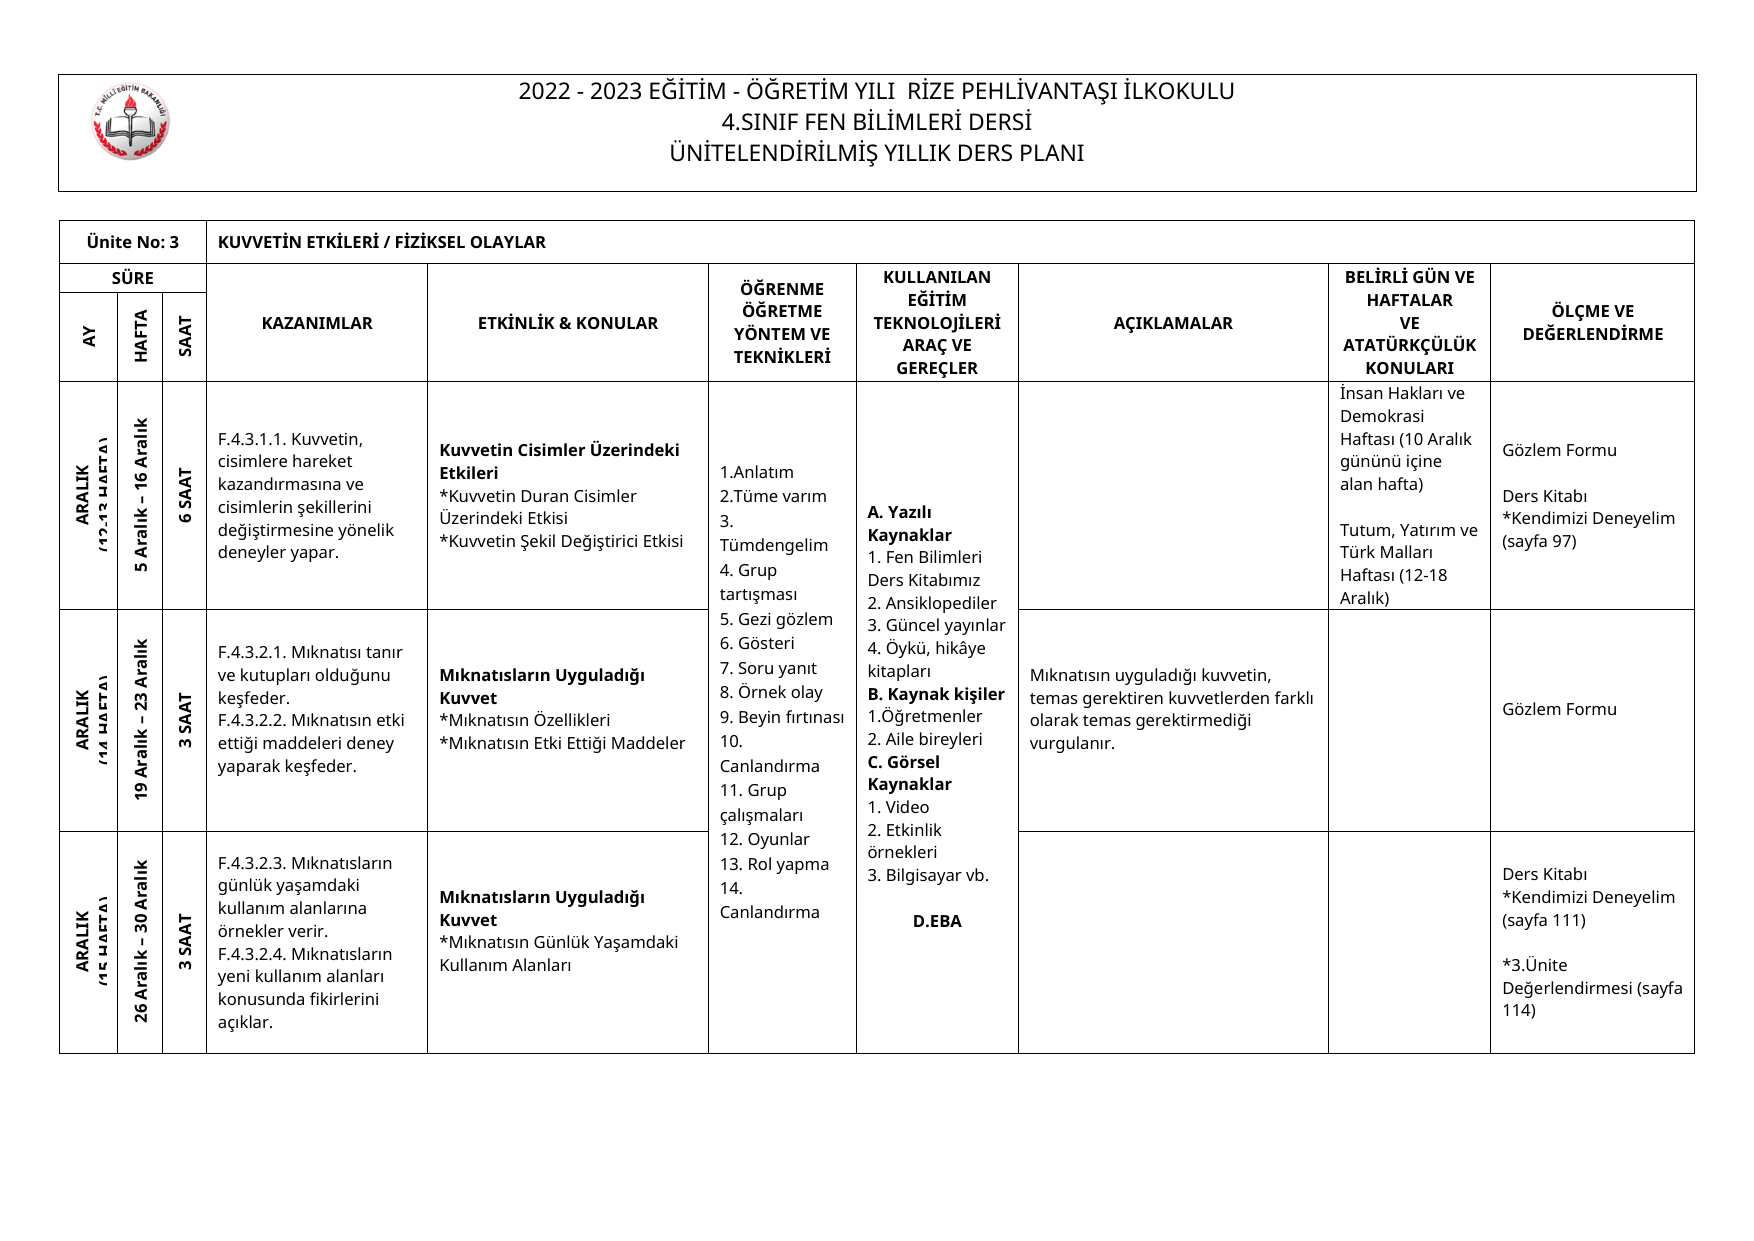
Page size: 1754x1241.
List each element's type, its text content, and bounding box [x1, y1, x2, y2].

table_cell KULLANILAN EĞİTİM TEKNOLOJİLERİ ARAÇ VE GEREÇLER [857, 264, 1018, 381]
table_cell KAZANIMLAR [207, 264, 427, 381]
table_cell 26 Aralık – 30 Aralık [118, 832, 162, 1053]
table_cell [1329, 610, 1490, 831]
table_cell Mıknatısın uyguladığı kuvvetin, temas gerektiren kuvvetlerden farklı olarak temas gerektirmediği vurgulanır. [1019, 610, 1328, 831]
table_cell ARALIK (14.HAFTA) [60, 610, 117, 831]
table_cell 3 SAAT [163, 610, 206, 831]
table_cell ETKİNLİK & KONULAR [428, 264, 708, 381]
table_cell ÖLÇME VE DEĞERLENDİRME [1491, 264, 1694, 381]
table_cell BELİRLİ GÜN VE HAFTALAR VE ATATÜRKÇÜLÜK KONULARI [1329, 264, 1490, 381]
table_cell 3 SAAT [163, 832, 206, 1053]
table_header Ünite No: 3 [60, 221, 206, 263]
table_cell [1019, 382, 1328, 609]
table_cell İnsan Hakları ve Demokrasi Haftası (10 Aralık gününü içine alan hafta) Tutum, Yatırım ve Türk Malları Haftası (12-18 Aralık) [1329, 382, 1490, 609]
picture [85, 77, 175, 167]
table_cell Gözlem Formu [1491, 610, 1694, 831]
table_cell HAFTA [118, 293, 162, 381]
table_cell AÇIKLAMALAR [1019, 264, 1328, 381]
table_cell ÖĞRENME ÖĞRETME YÖNTEM VE TEKNİKLERİ [709, 264, 856, 381]
table_header KUVVETİN ETKİLERİ / FİZİKSEL OLAYLAR [207, 221, 1694, 263]
table_cell Mıknatısların Uyguladığı Kuvvet *Mıknatısın Özellikleri *Mıknatısın Etki Ettiği Maddeler [428, 610, 708, 831]
table_cell Ders Kitabı *Kendimizi Deneyelim (sayfa 111) *3.Ünite Değerlendirmesi (sayfa 114) [1491, 832, 1694, 1053]
table_cell Mıknatısların Uyguladığı Kuvvet *Mıknatısın Günlük Yaşamdaki Kullanım Alanları [428, 832, 708, 1053]
table_cell SAAT [163, 293, 206, 381]
table_cell [1329, 832, 1490, 1053]
table_cell ARALIK (15.HAFTA) [60, 832, 117, 1053]
table_cell F.4.3.2.3. Mıknatısların günlük yaşamdaki kullanım alanlarına örnekler verir. F.4.3.2.4. Mıknatısların yeni kullanım alanları konusunda fikirlerini açıklar. [207, 832, 427, 1053]
table_cell 6 SAAT [163, 382, 206, 609]
table_cell Kuvvetin Cisimler Üzerindeki Etkileri *Kuvvetin Duran Cisimler Üzerindeki Etkisi *Kuvvetin Şekil Değiştirici Etkisi [428, 382, 708, 609]
table_cell 5 Aralık – 16 Aralık [118, 382, 162, 609]
table_cell SÜRE [60, 264, 206, 292]
table_cell 1.Anlatım 2.Tüme varım 3. Tümdengelim 4. Grup tartışması 5. Gezi gözlem 6. Gösteri 7. Soru yanıt 8. Örnek olay 9. Beyin fırtınası 10. Canlandırma 11. Grup çalışmaları 12. Oyunlar 13. Rol yapma 14. Canlandırma [709, 382, 856, 1053]
table_cell F.4.3.1.1. Kuvvetin, cisimlere hareket kazandırmasına ve cisimlerin şekillerini değiştirmesine yönelik deneyler yapar. [207, 382, 427, 609]
table_cell Gözlem Formu Ders Kitabı *Kendimizi Deneyelim (sayfa 97) [1491, 382, 1694, 609]
table_cell F.4.3.2.1. Mıknatısı tanır ve kutupları olduğunu keşfeder. F.4.3.2.2. Mıknatısın etki ettiği maddeleri deney yaparak keşfeder. [207, 610, 427, 831]
table_cell 19 Aralık – 23 Aralık [118, 610, 162, 831]
table_cell [1019, 832, 1328, 1053]
table_cell ARALIK (12-13.HAFTA) [60, 382, 117, 609]
table_cell A. Yazılı Kaynaklar 1. Fen Bilimleri Ders Kitabımız 2. Ansiklopediler 3. Güncel yayınlar 4. Öykü, hikâye kitapları B. Kaynak kişiler 1.Öğretmenler 2. Aile bireyleri C. Görsel Kaynaklar 1. Video 2. Etkinlik örnekleri 3. Bilgisayar vb. D.EBA [857, 382, 1018, 1053]
table_cell AY [60, 293, 117, 381]
